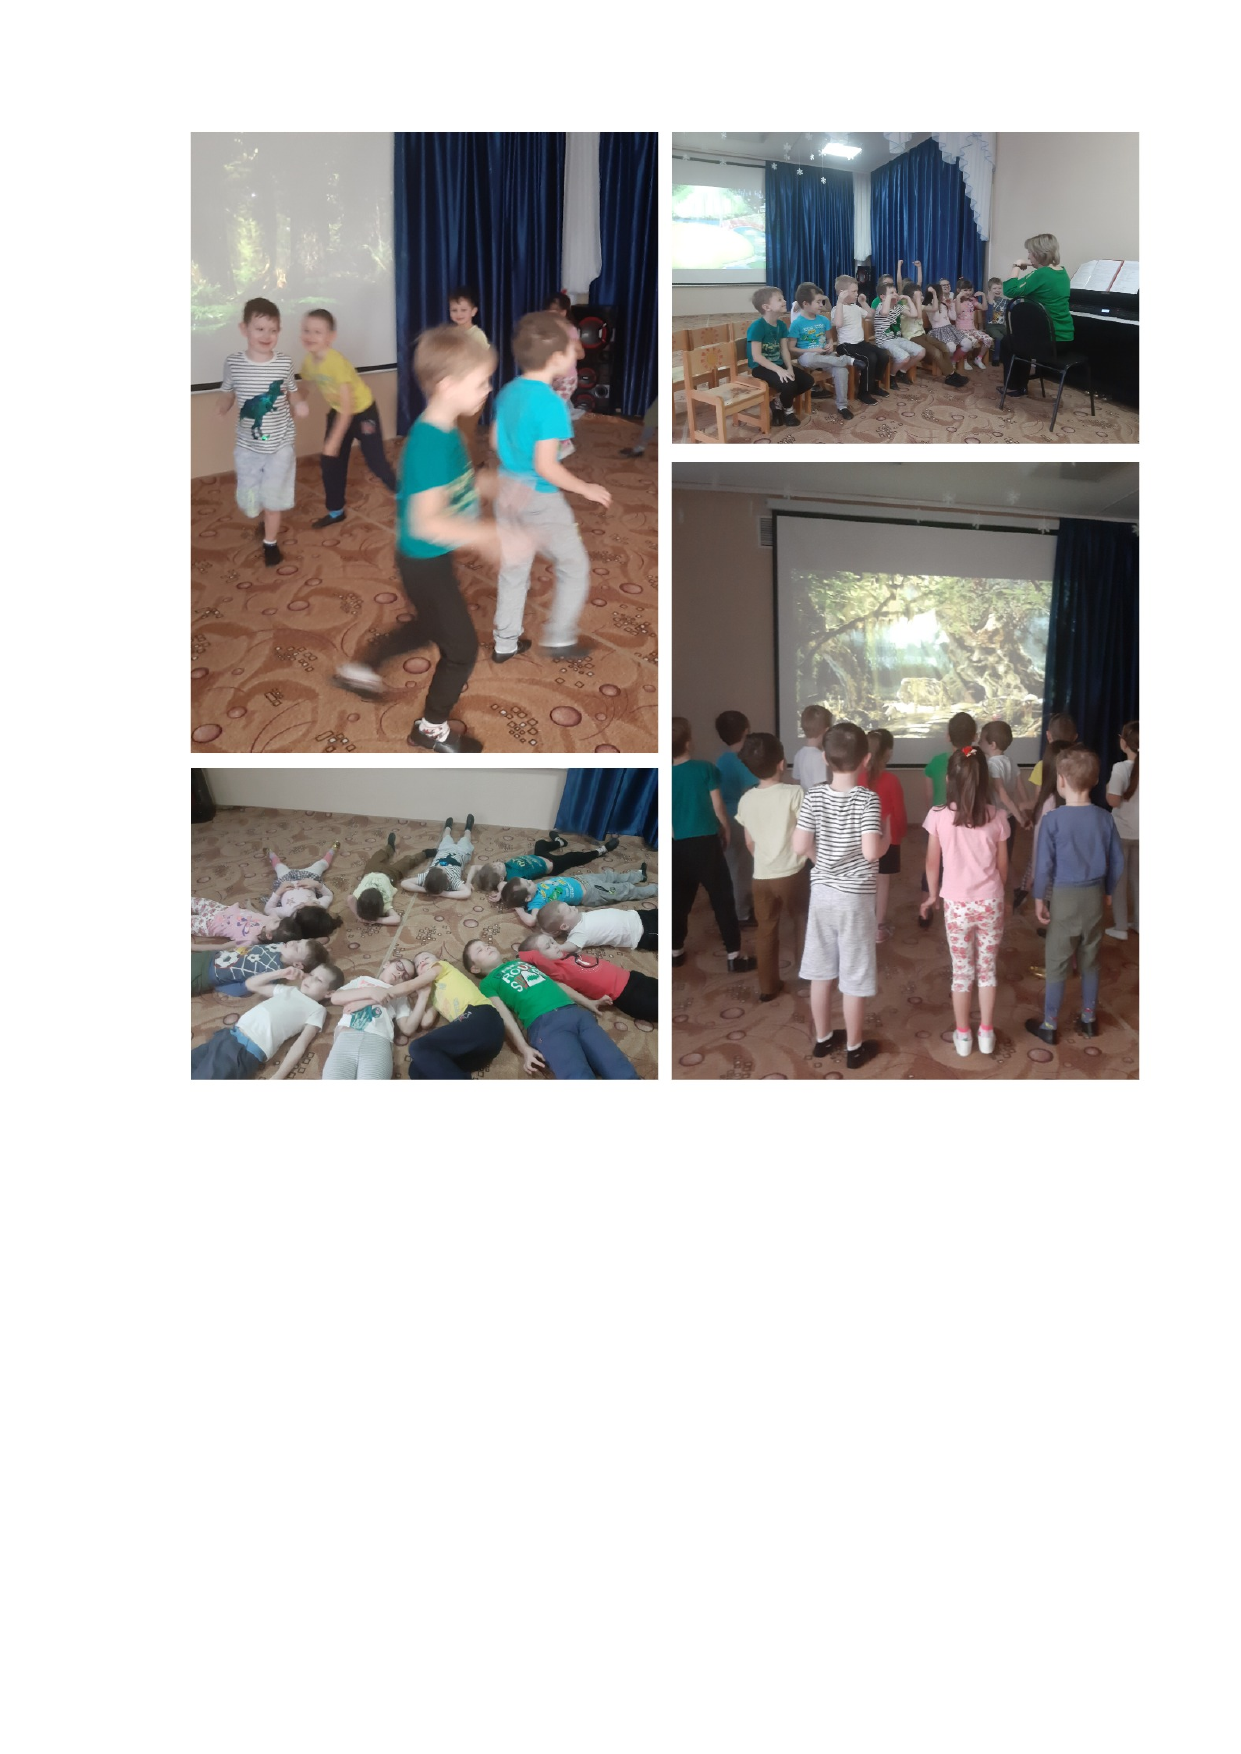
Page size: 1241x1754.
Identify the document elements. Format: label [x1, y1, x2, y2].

picture [177, 118, 1152, 1093]
